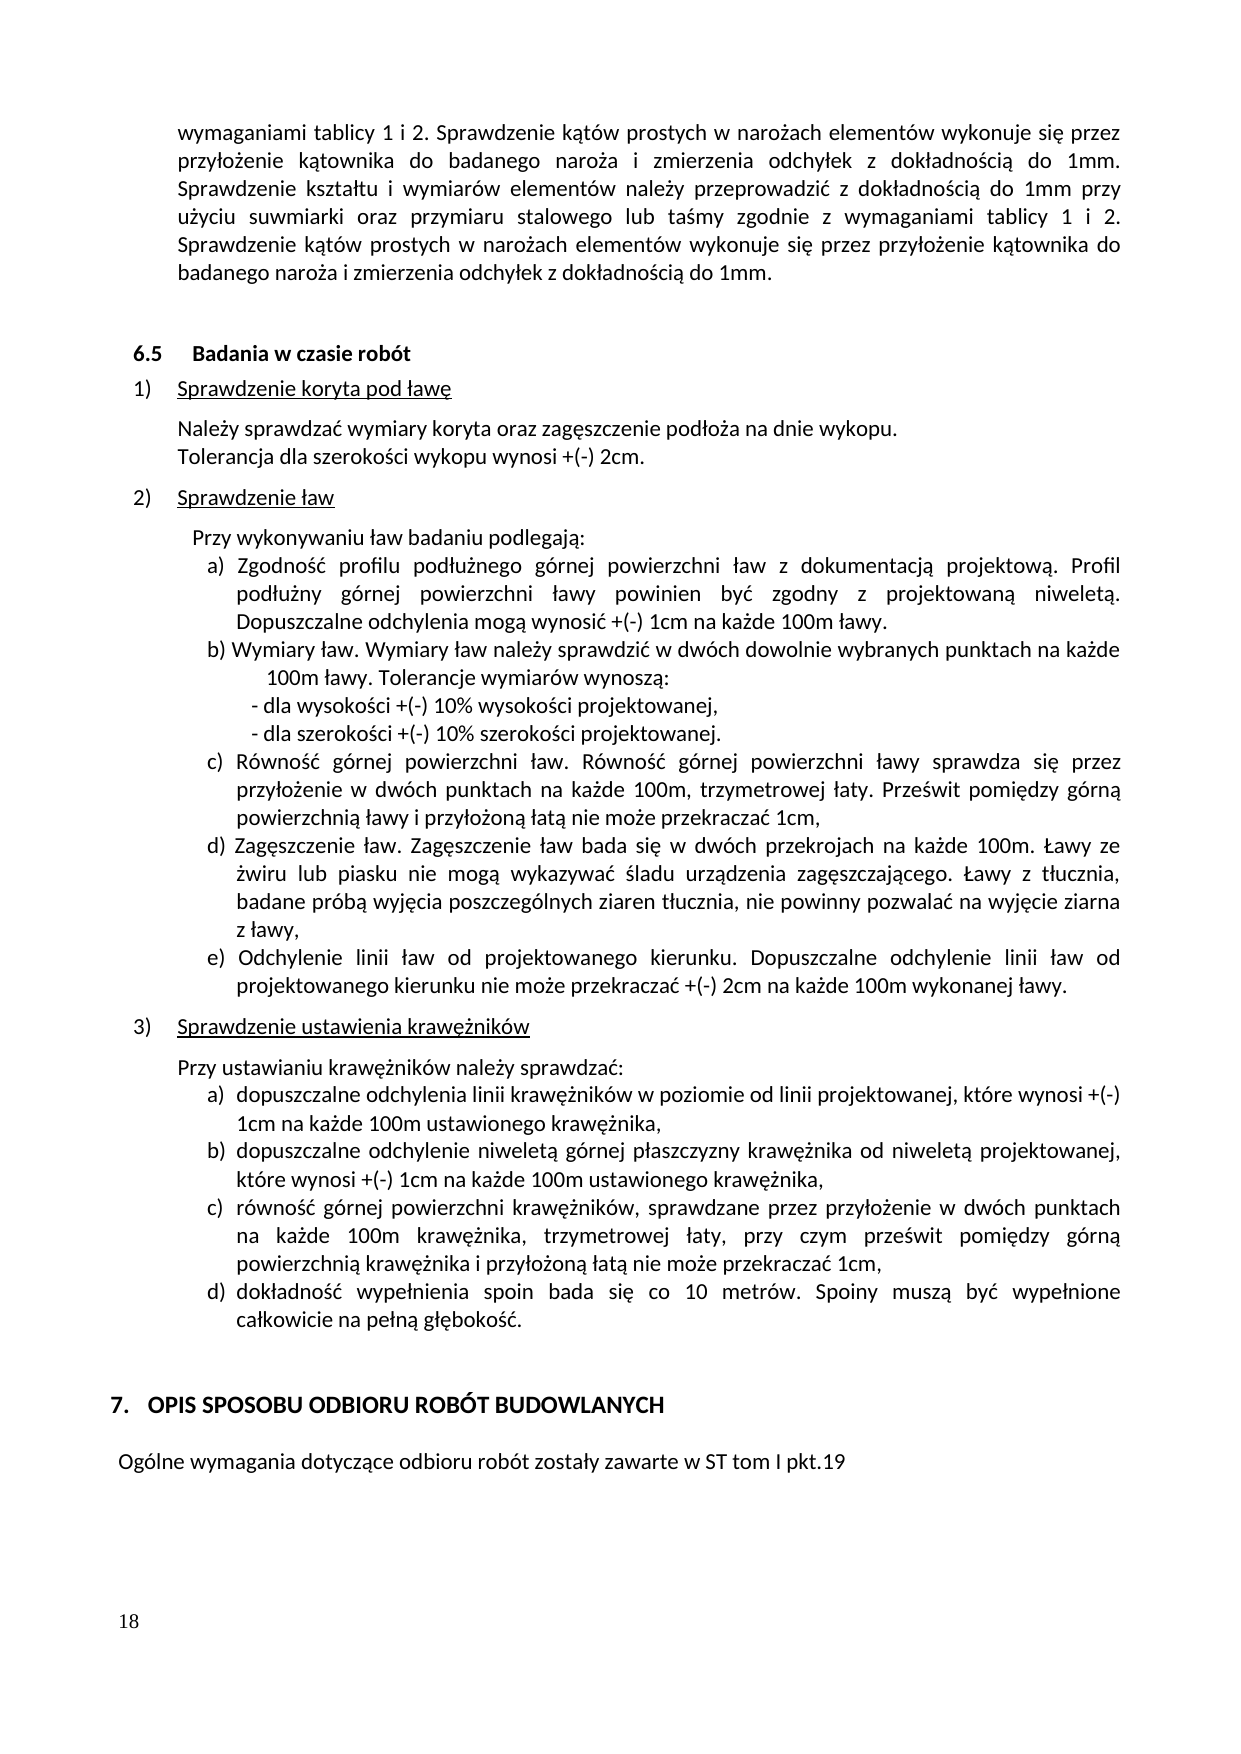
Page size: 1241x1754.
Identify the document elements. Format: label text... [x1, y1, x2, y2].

text Przy wykonywaniu ław badaniu podlegają: [192, 523, 1122, 551]
list Sprawdzenie ław [133, 483, 1122, 511]
text c) Równość górnej powierzchni ław. Równość górnej powierzchni ławy sprawdza się przez przyłożenie w dwóch punktach na każde 100m, trzymetrowej łaty. Prześwit pomiędzy górną powierzchnią ławy i przyłożoną łatą nie może przekraczać 1cm, [207, 747, 1122, 831]
list Sprawdzenie ustawienia krawężników [133, 1012, 1122, 1040]
text b) Wymiary ław. Wymiary ław należy sprawdzić w dwóch dowolnie wybranych punktach na każde 100m ławy. Tolerancje wymiarów wynoszą: [207, 635, 1122, 691]
text - dla szerokości +(-) 10% szerokości projektowanej. [251, 719, 1122, 747]
text a) Zgodność profilu podłużnego górnej powierzchni ław z dokumentacją projektową. Profil podłużny górnej powierzchni ławy powinien być zgodny z projektowaną niweletą. Dopuszczalne odchylenia mogą wynosić +(-) 1cm na każde 100m ławy. [207, 551, 1122, 635]
text Tolerancja dla szerokości wykopu wynosi +(-) 2cm. [177, 442, 1122, 470]
text d) dokładność wypełnienia spoin bada się co 10 metrów. Spoiny muszą być wypełnione całkowicie na pełną głębokość. [207, 1277, 1122, 1333]
text b) dopuszczalne odchylenie niweletą górnej płaszczyzny krawężnika od niweletą projektowanej, które wynosi +(-) 1cm na każde 100m ustawionego krawężnika, [207, 1137, 1122, 1193]
text d) Zagęszczenie ław. Zagęszczenie ław bada się w dwóch przekrojach na każde 100m. Ławy ze żwiru lub piasku nie mogą wykazywać śladu urządzenia zagęszczającego. Ławy z tłucznia, badane próbą wyjęcia poszczególnych ziaren tłucznia, nie powinny pozwalać na wyjęcie ziarna z ławy, [207, 831, 1122, 943]
text Należy sprawdzać wymiary koryta oraz zagęszczenie podłoża na dnie wykopu. [177, 414, 1122, 442]
list Sprawdzenie koryta pod ławę [133, 374, 1122, 402]
text a) dopuszczalne odchylenia linii krawężników w poziomie od linii projektowanej, które wynosi +(-) 1cm na każde 100m ustawionego krawężnika, [207, 1081, 1122, 1137]
text e) Odchylenie linii ław od projektowanego kierunku. Dopuszczalne odchylenie linii ław od projektowanego kierunku nie może przekraczać +(-) 2cm na każde 100m wykonanej ławy. [207, 943, 1122, 999]
list Badania w czasie robót [133, 339, 1122, 367]
text Przy ustawianiu krawężników należy sprawdzać: [118, 1053, 1122, 1081]
text c) równość górnej powierzchni krawężników, sprawdzane przez przyłożenie w dwóch punktach na każde 100m krawężnika, trzymetrowej łaty, przy czym prześwit pomiędzy górną powierzchnią krawężnika i przyłożoną łatą nie może przekraczać 1cm, [207, 1193, 1122, 1277]
text - dla wysokości +(-) 10% wysokości projektowanej, [251, 691, 1122, 719]
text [177, 118, 1122, 286]
list OPIS SPOSOBU ODBIORU ROBÓT BUDOWLANYCH [110, 1389, 1122, 1419]
text Ogólne wymagania dotyczące odbioru robót zostały zawarte w ST tom I pkt.19 [118, 1447, 1122, 1475]
